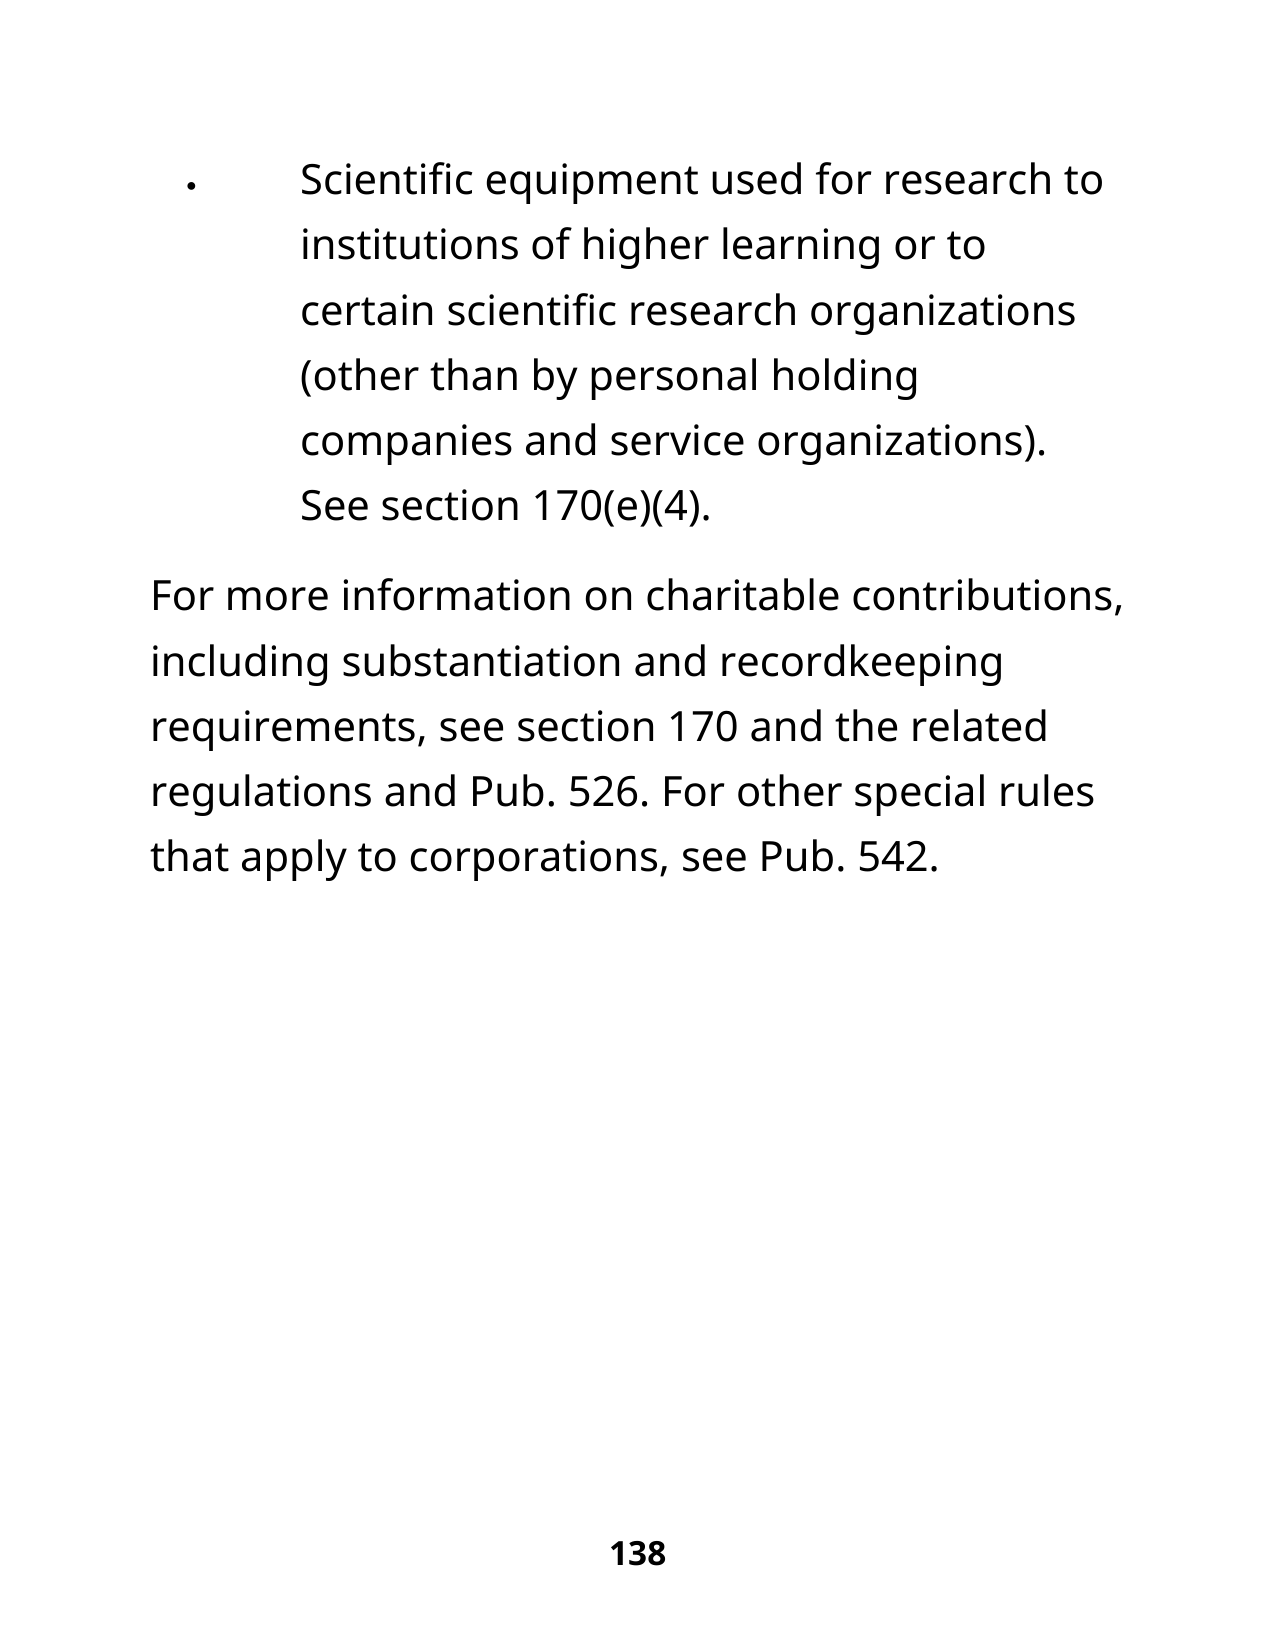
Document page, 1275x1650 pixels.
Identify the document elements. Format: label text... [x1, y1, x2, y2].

text For more information on charitable contributions, including substantiation and recordkeeping requirements, see section 170 and the related regulations and Pub. 526. For other special rules that apply to corporations, see Pub. 542. [150, 566, 1125, 884]
text Scientific equipment used for research to institutions of higher learning or to certain scientific research organizations (other than by personal holding companies and service organizations). See section 170(e)(4). [187, 150, 1125, 533]
